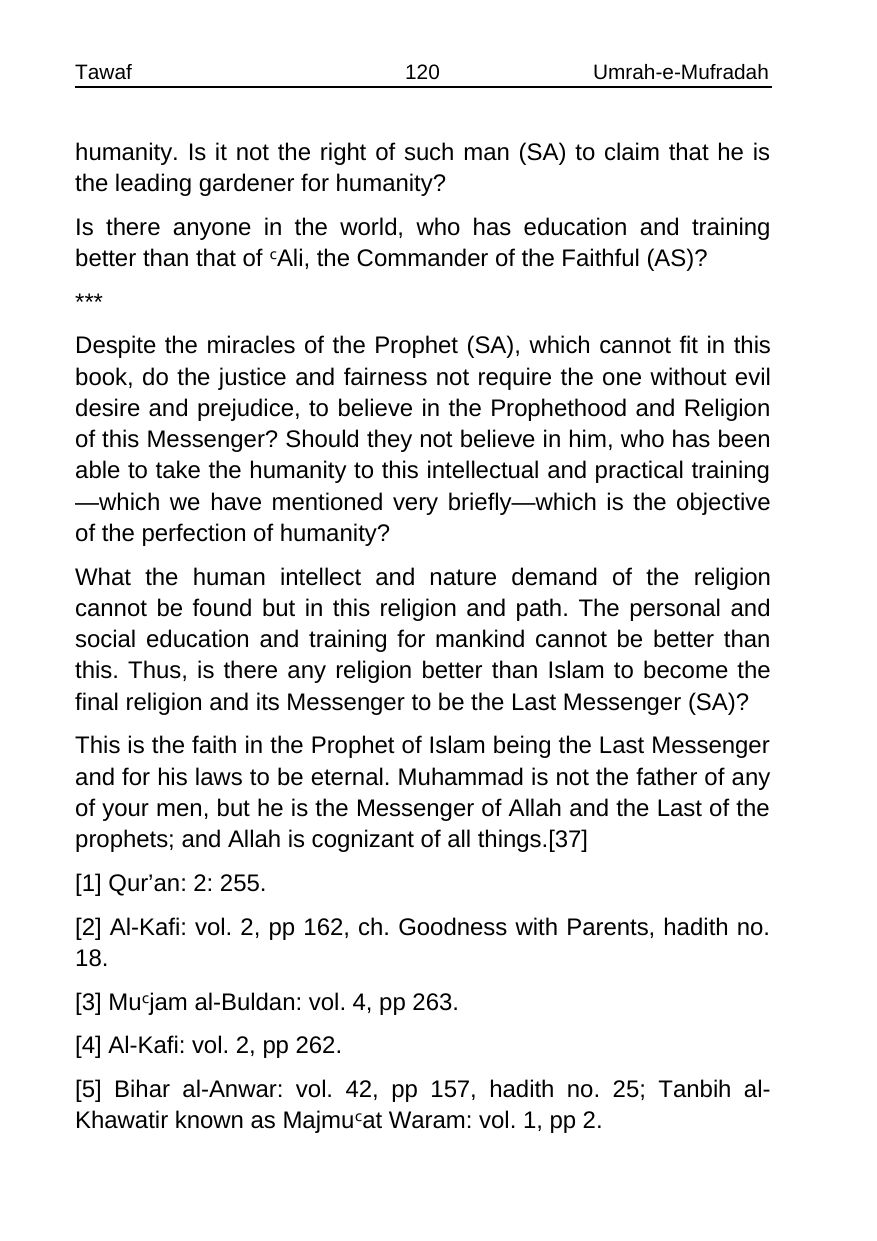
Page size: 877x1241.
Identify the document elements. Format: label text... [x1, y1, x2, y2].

text This is the faith in the Prophet of Islam being the Last Messenger and for his laws to be eternal. Muhammad is not the father of any of your men, but he is the Messenger of Allah and the Last of the prophets; and Allah is cognizant of all things.[37] [75, 729, 772, 854]
text *** [75, 285, 772, 316]
text Is there anyone in the world, who has education and training better than that of ᶜAli, the Commander of the Faithful (AS)? [75, 210, 772, 272]
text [75, 135, 772, 197]
text [3] Muᶜjam al-Buldan: vol. 4, pp 263. [75, 985, 772, 1016]
text [4] Al-Kafi: vol. 2, pp 262. [75, 1029, 772, 1060]
text Despite the miracles of the Prophet (SA), which cannot fit in this book, do the justice and fairness not require the one without evil desire and prejudice, to believe in the Prophethood and Religion of this Messenger? Should they not believe in him, who has been able to take the humanity to this intellectual and practical training—which we have mentioned very briefly—which is the objective of the perfection of humanity? [75, 329, 772, 547]
text [5] Bihar al-Anwar: vol. 42, pp 157, hadith no. 25; Tanbih al-Khawatir known as Majmuᶜat Waram: vol. 1, pp 2. [75, 1072, 772, 1135]
text What the human intellect and nature demand of the religion cannot be found but in this religion and path. The personal and social education and training for mankind cannot be better than this. Thus, is there any religion better than Islam to become the final religion and its Messenger to be the Last Messenger (SA)? [75, 560, 772, 716]
text [2] Al-Kafi: vol. 2, pp 162, ch. Goodness with Parents, hadith no. 18. [75, 910, 772, 972]
text [1] Qur’an: 2: 255. [75, 866, 772, 897]
